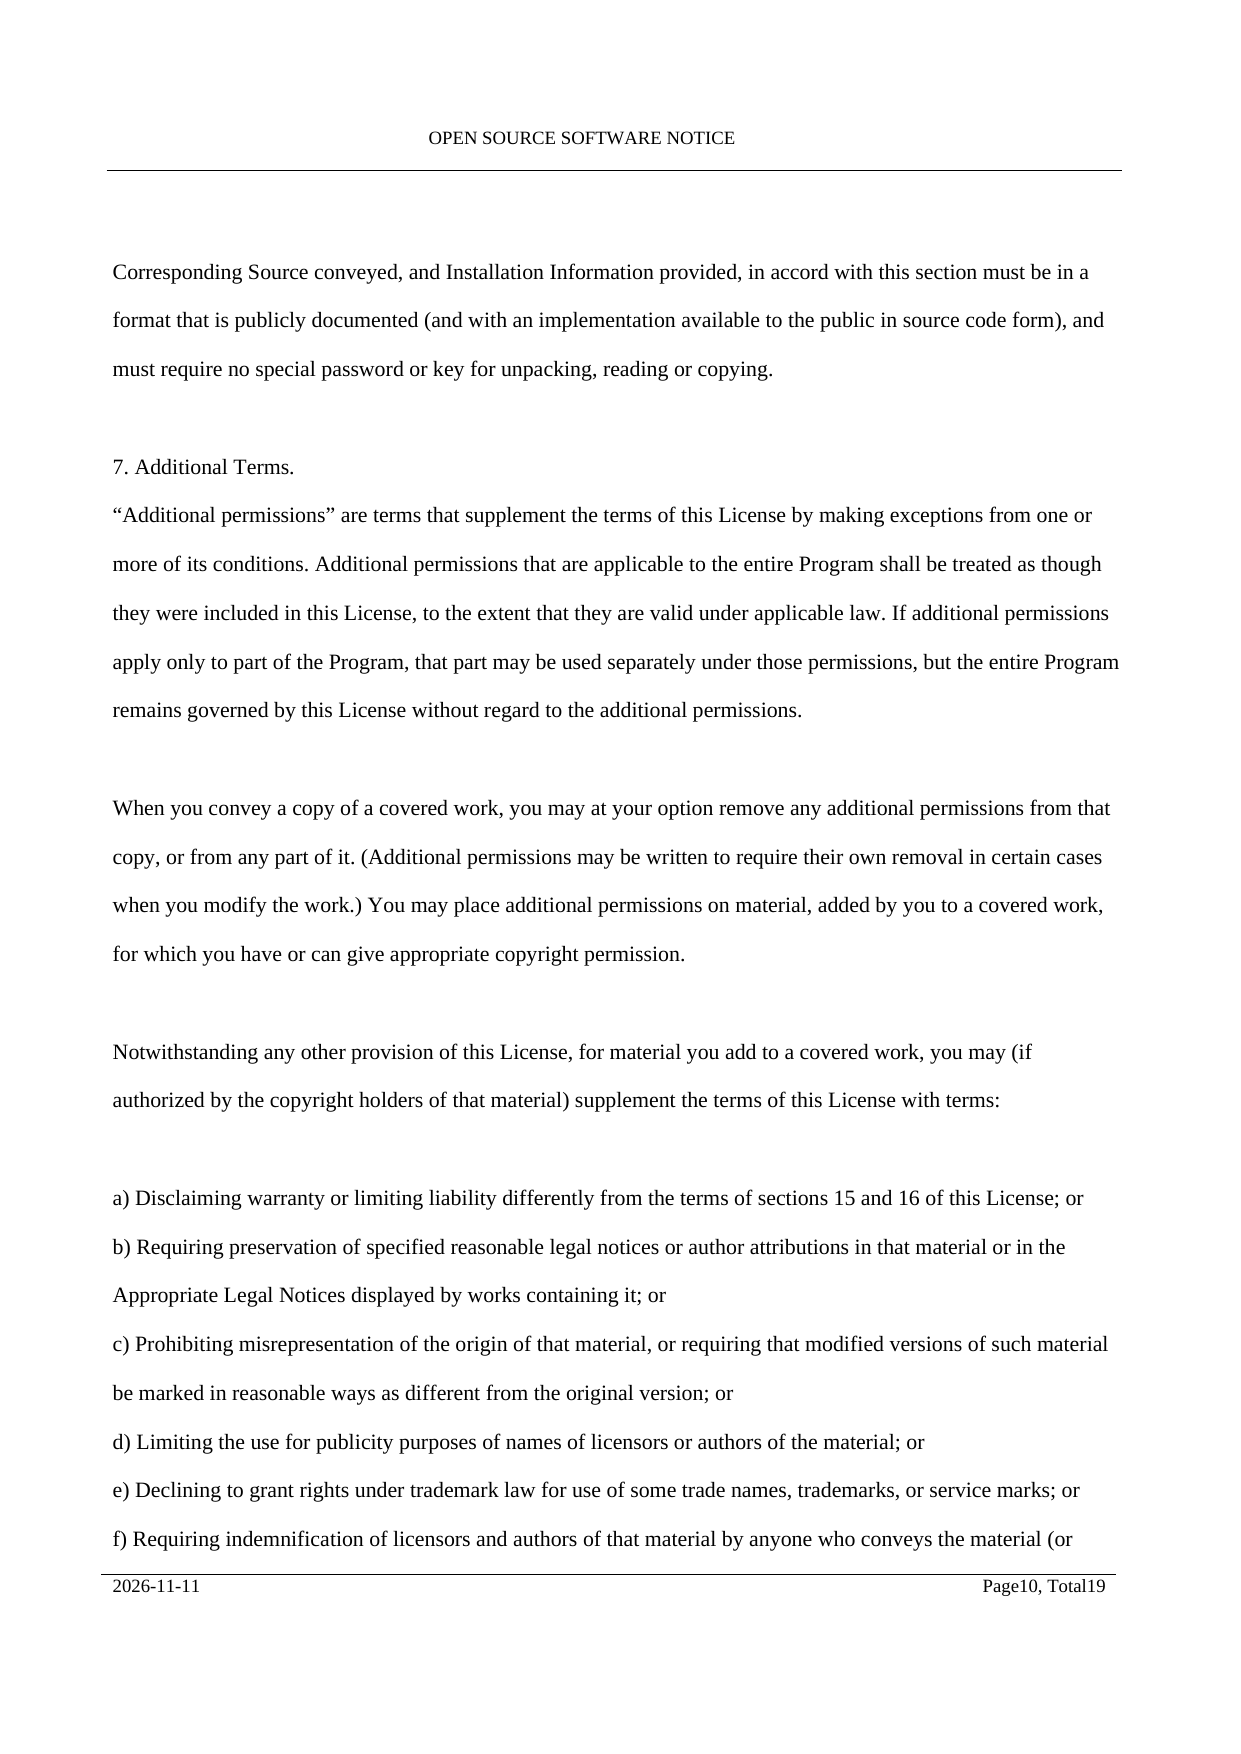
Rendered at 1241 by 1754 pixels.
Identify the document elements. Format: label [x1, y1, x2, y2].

text [112, 206, 1128, 1555]
